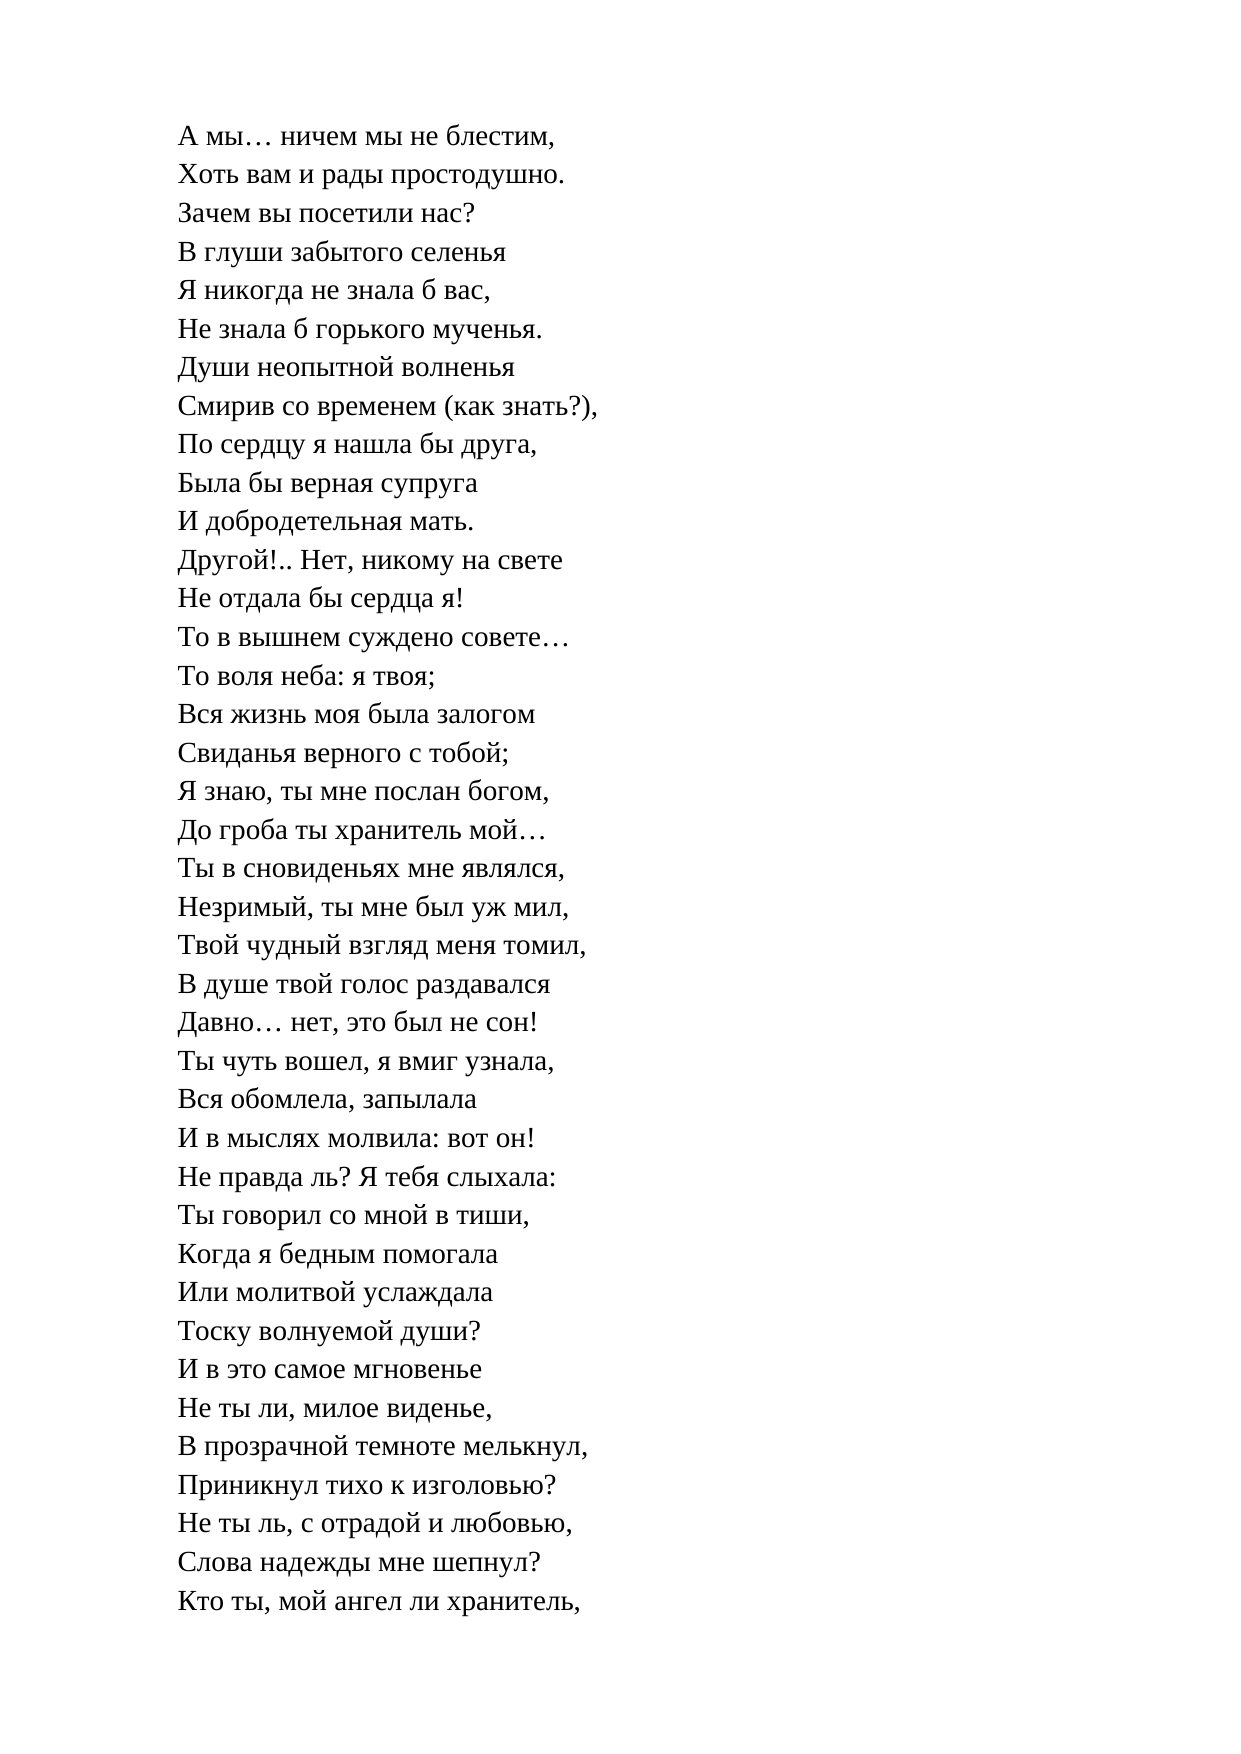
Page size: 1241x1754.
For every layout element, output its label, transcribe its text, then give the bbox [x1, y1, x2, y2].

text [177, 542, 1152, 1616]
text Зачем вы посетили нас? В глуши забытого селенья Я никогда не знала б вас, Не знала б горького мученья. Души неопытной волненья Смирив со временем (как знать?), По сердцу я нашла бы друга, Была бы верная супруга И добродетельная мать. [177, 195, 1152, 537]
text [177, 118, 1152, 190]
